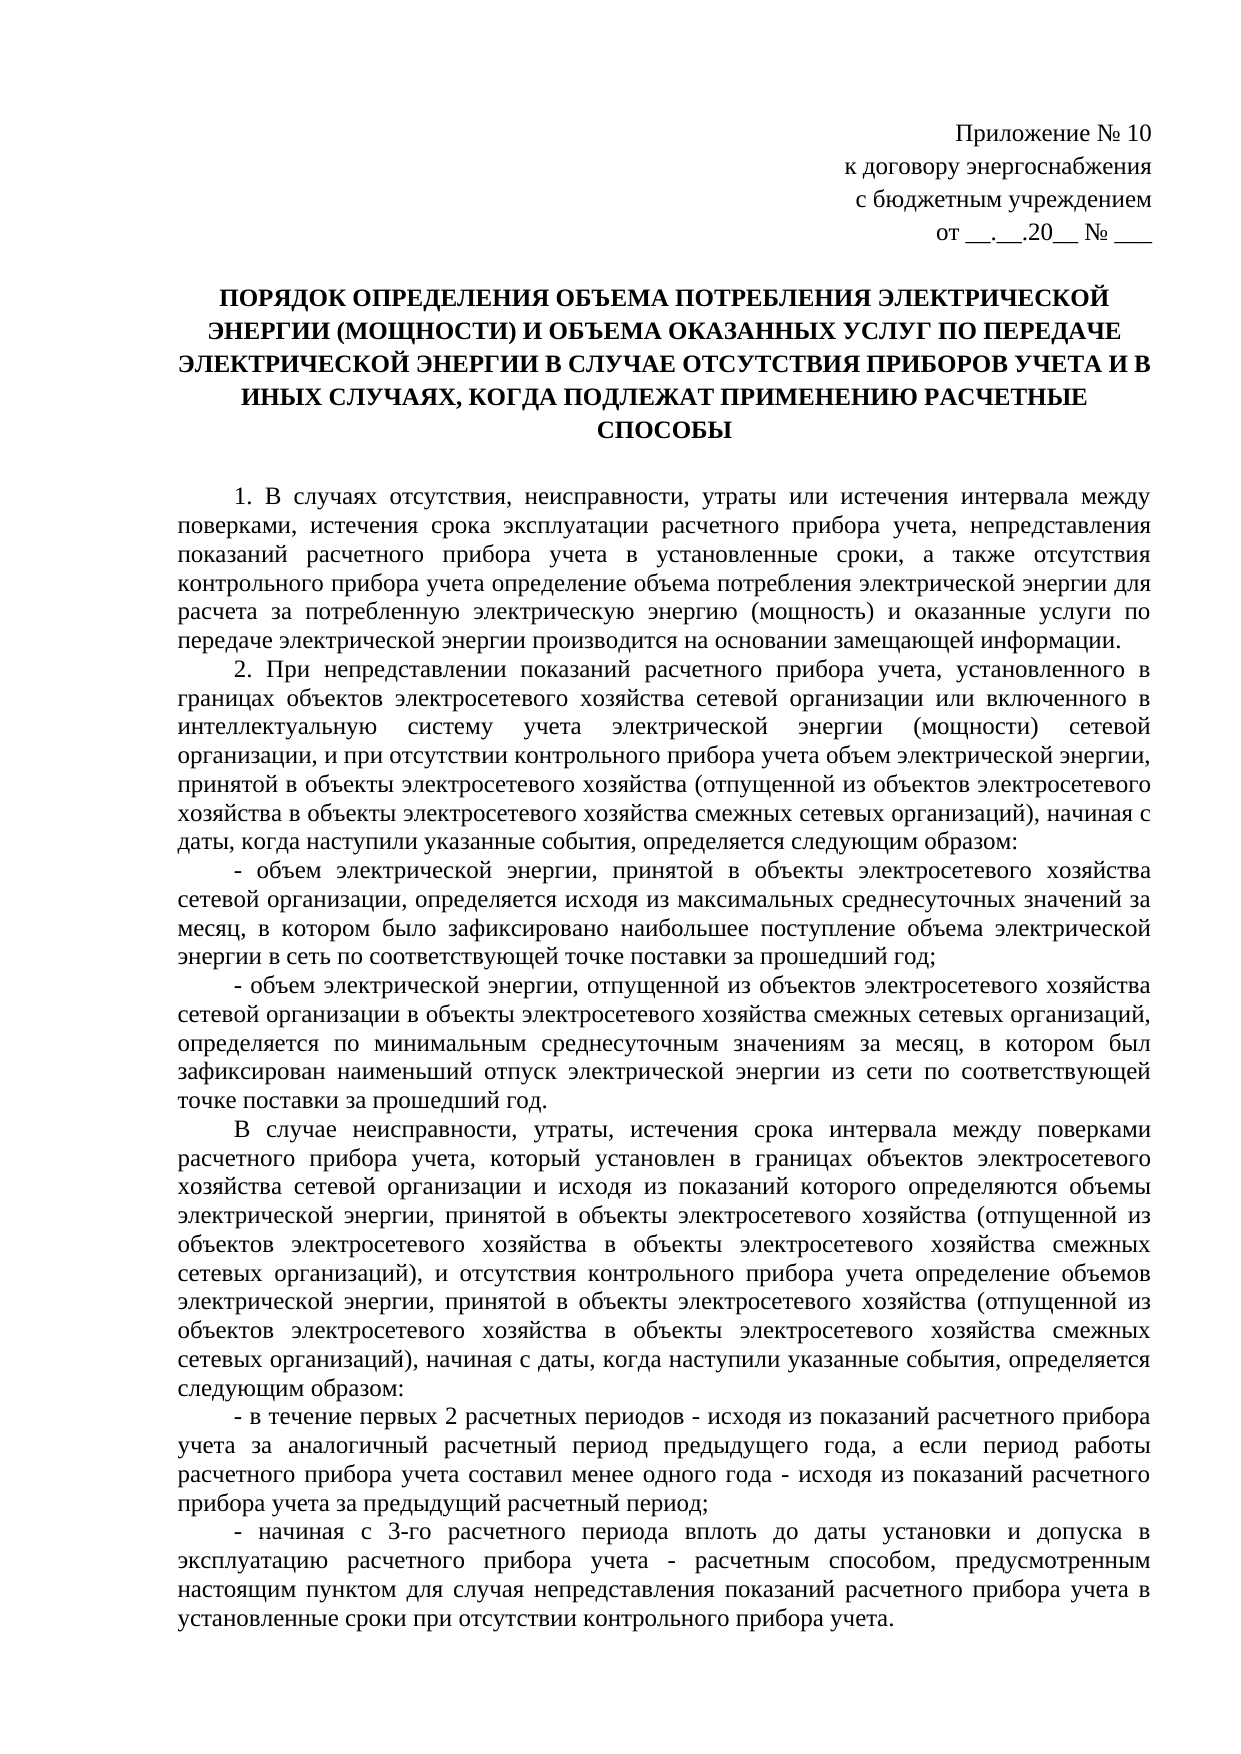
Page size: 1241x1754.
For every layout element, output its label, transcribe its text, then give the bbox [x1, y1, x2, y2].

text Приложение № 10 [177, 118, 1152, 147]
text 1. В случаях отсутствия, неисправности, утраты или истечения интервала между поверками, истечения срока эксплуатации расчетного прибора учета, непредставления показаний расчетного прибора учета в установленные сроки, а также отсутствия контрольного прибора учета определение объема потребления электрической энергии для расчета за потребленную электрическую энергию (мощность) и оказанные услуги по передаче электрической энергии производится на основании замещающей информации. [177, 481, 1152, 654]
text - начиная с 3-го расчетного периода вплоть до даты установки и допуска в эксплуатацию расчетного прибора учета - расчетным способом, предусмотренным настоящим пунктом для случая непредставления показаний расчетного прибора учета в установленные сроки при отсутствии контрольного прибора учета. [177, 1516, 1152, 1631]
text - в течение первых 2 расчетных периодов - исходя из показаний расчетного прибора учета за аналогичный расчетный период предыдущего года, а если период работы расчетного прибора учета составил менее одного года - исходя из показаний расчетного прибора учета за предыдущий расчетный период; [177, 1401, 1152, 1516]
text ПОРЯДОК ОПРЕДЕЛЕНИЯ ОБЪЕМА ПОТРЕБЛЕНИЯ ЭЛЕКТРИЧЕСКОЙ ЭНЕРГИИ (МОЩНОСТИ) И ОБЪЕМА ОКАЗАННЫХ УСЛУГ ПО ПЕРЕДАЧЕ ЭЛЕКТРИЧЕСКОЙ ЭНЕРГИИ В СЛУЧАЕ ОТСУТСТВИЯ ПРИБОРОВ УЧЕТА И В ИНЫХ СЛУЧАЯХ, КОГДА ПОДЛЕЖАТ ПРИМЕНЕНИЮ РАСЧЕТНЫЕ СПОСОБЫ [177, 283, 1152, 444]
text к договору энергоснабжения [177, 151, 1152, 180]
text от __.__.20__ № ___ [177, 217, 1152, 246]
text с бюджетным учреждением [177, 184, 1152, 213]
text 2. При непредставлении показаний расчетного прибора учета, установленного в границах объектов электросетевого хозяйства сетевой организации или включенного в интеллектуальную систему учета электрической энергии (мощности) сетевой организации, и при отсутствии контрольного прибора учета объем электрической энергии, принятой в объекты электросетевого хозяйства (отпущенной из объектов электросетевого хозяйства в объекты электросетевого хозяйства смежных сетевых организаций), начиная с даты, когда наступили указанные события, определяется следующим образом: [177, 654, 1152, 855]
text - объем электрической энергии, принятой в объекты электросетевого хозяйства сетевой организации, определяется исходя из максимальных среднесуточных значений за месяц, в котором было зафиксировано наибольшее поступление объема электрической энергии в сеть по соответствующей точке поставки за прошедший год; [177, 855, 1152, 970]
text В случае неисправности, утраты, истечения срока интервала между поверками расчетного прибора учета, который установлен в границах объектов электросетевого хозяйства сетевой организации и исходя из показаний которого определяются объемы электрической энергии, принятой в объекты электросетевого хозяйства (отпущенной из объектов электросетевого хозяйства в объекты электросетевого хозяйства смежных сетевых организаций), и отсутствия контрольного прибора учета определение объемов электрической энергии, принятой в объекты электросетевого хозяйства (отпущенной из объектов электросетевого хозяйства в объекты электросетевого хозяйства смежных сетевых организаций), начиная с даты, когда наступили указанные события, определяется следующим образом: [177, 1114, 1152, 1401]
text - объем электрической энергии, отпущенной из объектов электросетевого хозяйства сетевой организации в объекты электросетевого хозяйства смежных сетевых организаций, определяется по минимальным среднесуточным значениям за месяц, в котором был зафиксирован наименьший отпуск электрической энергии из сети по соответствующей точке поставки за прошедший год. [177, 970, 1152, 1114]
